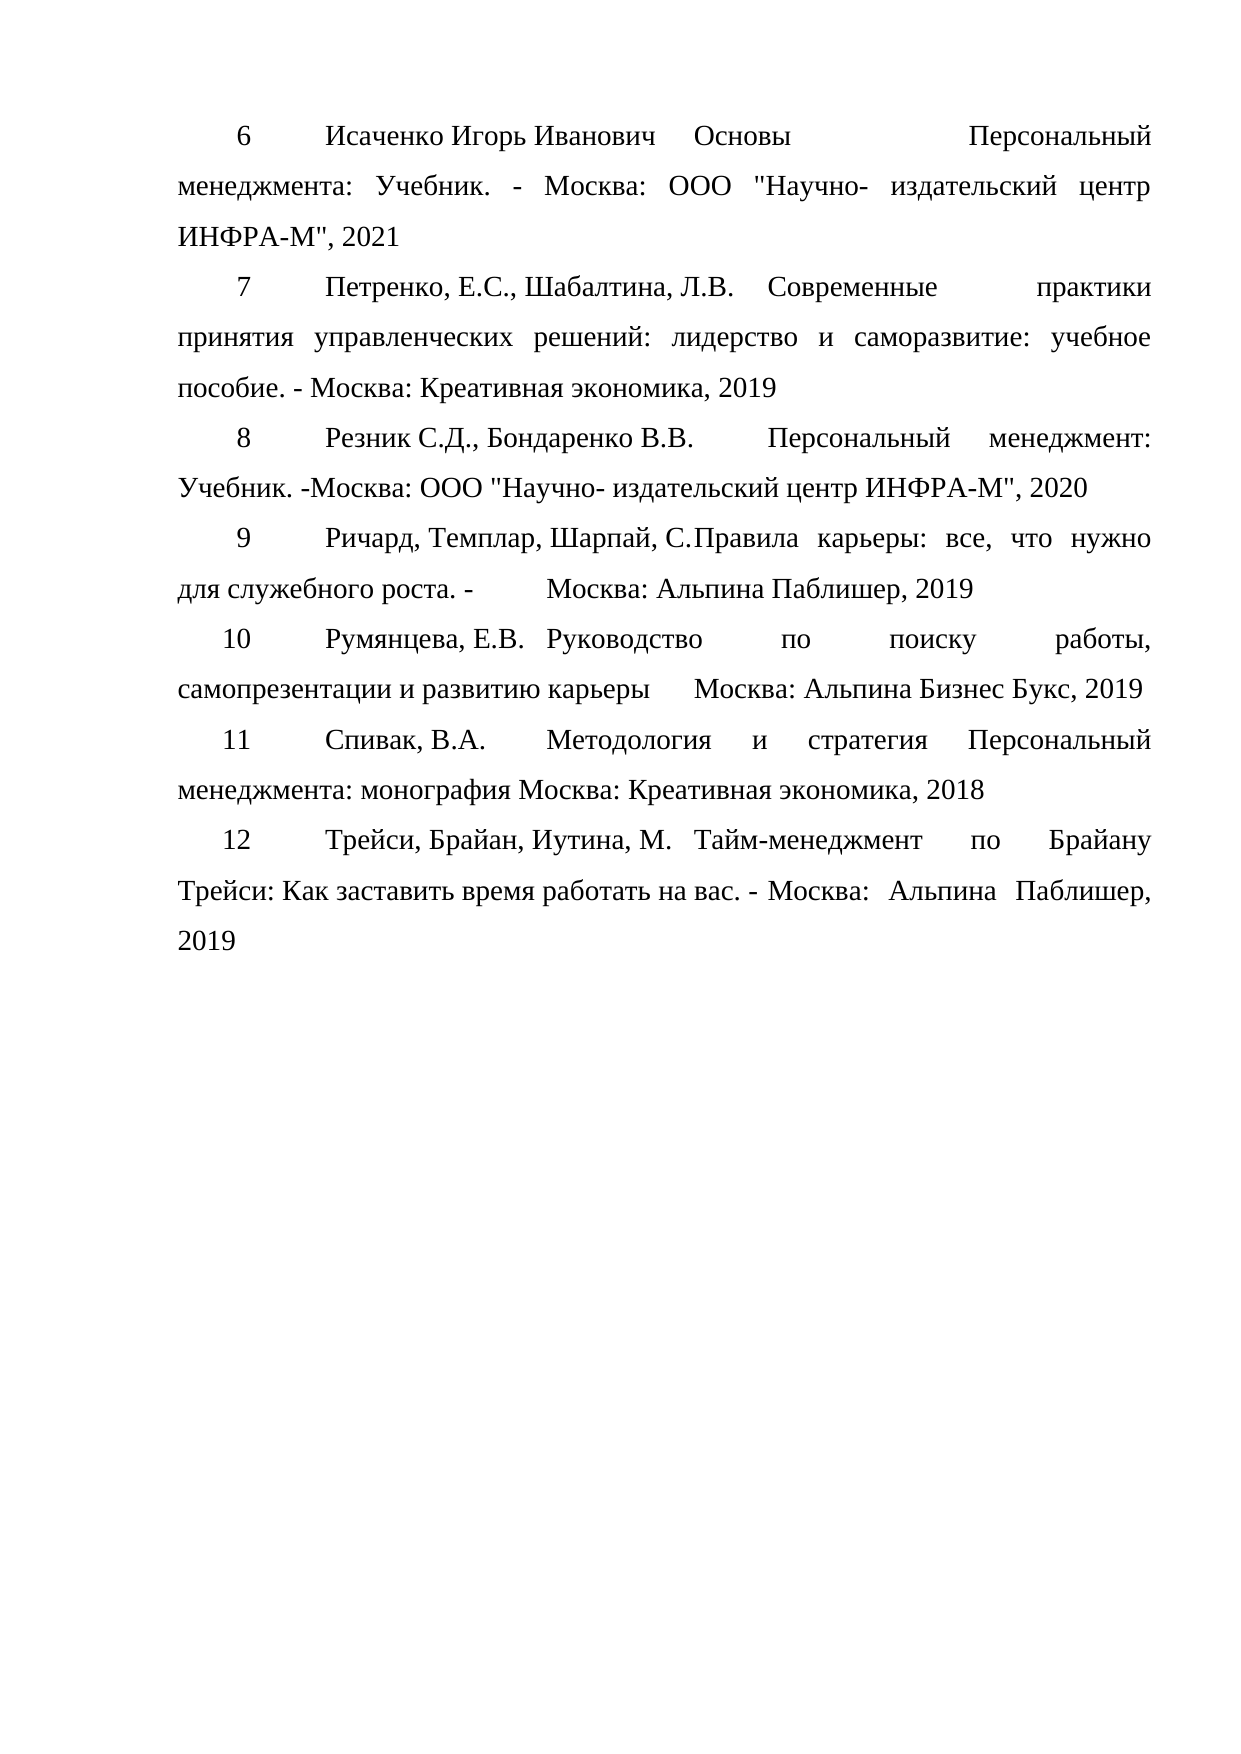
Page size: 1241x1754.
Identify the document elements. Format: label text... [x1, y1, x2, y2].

list Исаченко Игорь Иванович Основы Персональный менеджмента: Учебник. - Москва: ООО "Научно- издательский центр ИНФРА-М", 2021 [177, 118, 1152, 252]
list Ричард, Темплар, Шарпай, С. Правила карьеры: все, что нужно для служебного роста. - Москва: Альпина Паблишер, 2019 [177, 521, 1152, 604]
list Спивак, В.А. Методология и стратегия Персональный менеджмента: монография Москва: Креативная экономика, 2018 [177, 722, 1152, 806]
list Румянцева, Е.В. Руководство по поиску работы, самопрезентации и развитию карьеры Москва: Альпина Бизнес Букс, 2019 [177, 621, 1152, 705]
list Трейси, Брайан, Иутина, М. Тайм-менеджмент по Брайану Трейси: Как заставить время работать на вас. - Москва: Альпина Паблишер, 2019 [177, 822, 1152, 957]
list Резник С.Д., Бондаренко В.В. Персональный менеджмент: Учебник. -Москва: ООО "Научно- издательский центр ИНФРА-М", 2020 [177, 420, 1152, 504]
list Петренко, Е.С., Шабалтина, Л.В. Современные практики принятия управленческих решений: лидерство и саморазвитие: учебное пособие. - Москва: Креативная экономика, 2019 [177, 269, 1152, 403]
